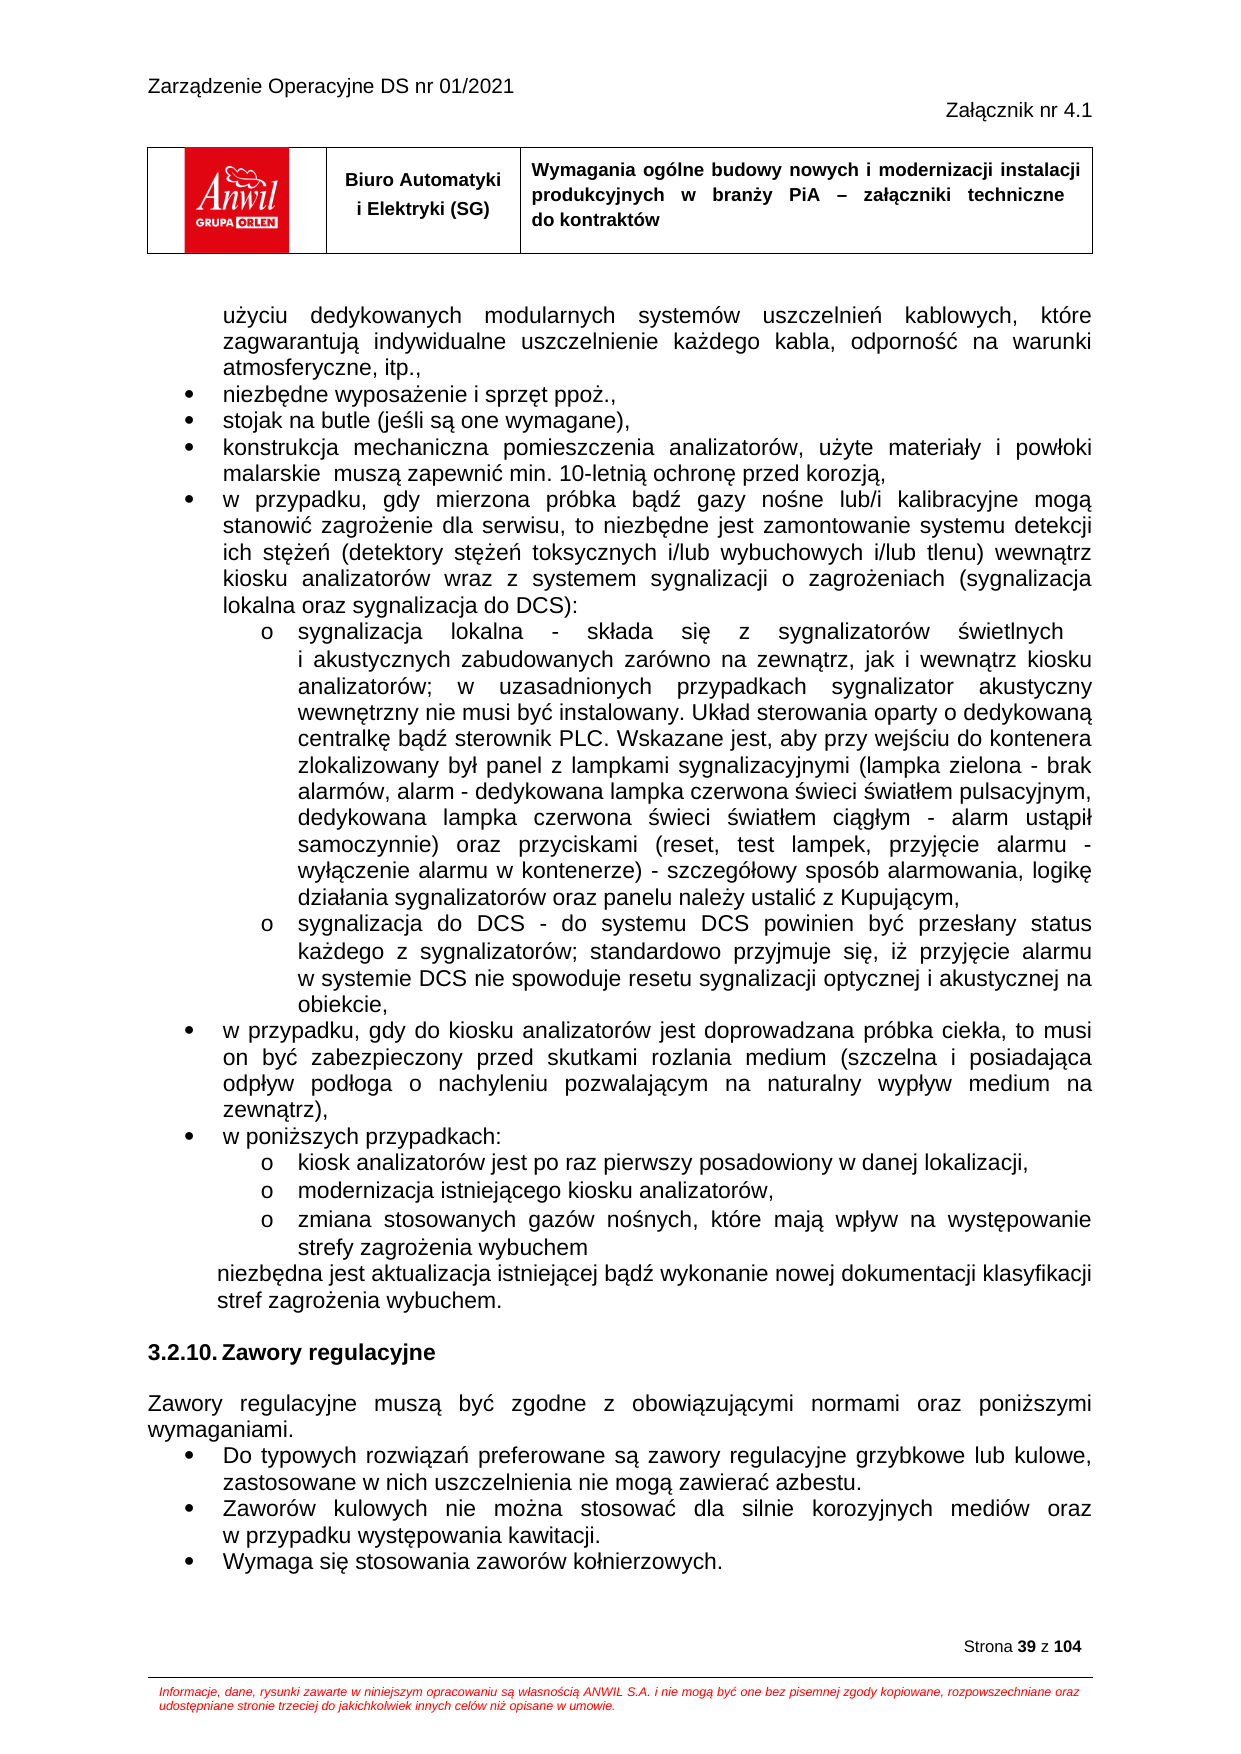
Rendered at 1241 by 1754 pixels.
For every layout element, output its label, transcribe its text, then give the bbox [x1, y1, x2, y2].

list sygnalizacja do DCS - do systemu DCS powinien być przesłany status każdego z sygnalizatorów; standardowo przyjmuje się, iż przyjęcie alarmu w systemie DCS nie spowoduje resetu sygnalizacji optycznej i akustycznej na obiekcie, [260, 910, 1092, 1017]
list stojak na butle (jeśli są one wymagane), [185, 407, 1092, 433]
list niezbędne wyposażenie i sprzęt ppoż., [185, 381, 1092, 407]
text stref zagrożenia wybuchem. [185, 1287, 1092, 1313]
text Zawory regulacyjne muszą być zgodne z obowiązującymi normami oraz poniższymi wymaganiami. [148, 1390, 1092, 1442]
subtitle Zawory regulacyjne [148, 1339, 1092, 1366]
list sygnalizacja lokalna - składa się z sygnalizatorów świetlnych i akustycznych zabudowanych zarówno na zewnątrz, jak i wewnątrz kiosku analizatorów; w uzasadnionych przypadkach sygnalizator akustyczny wewnętrzny nie musi być instalowany. Układ sterowania oparty o dedykowaną centralkę bądź sterownik PLC. Wskazane jest, aby przy wejściu do kontenera zlokalizowany był panel z lampkami sygnalizacyjnymi (lampka zielona - brak alarmów, alarm - dedykowana lampka czerwona świeci światłem pulsacyjnym, dedykowana lampka czerwona świeci światłem ciągłym - alarm ustąpił samoczynnie) oraz przyciskami (reset, test lampek, przyjęcie alarmu - wyłączenie alarmu w kontenerze) - szczegółowy sposób alarmowania, logikę działania sygnalizatorów oraz panelu należy ustalić z Kupującym, [260, 618, 1092, 910]
list w poniższych przypadkach: [185, 1123, 1092, 1149]
picture [184, 147, 290, 253]
list w przypadku, gdy do kiosku analizatorów jest doprowadzana próbka ciekła, to musi on być zabezpieczony przed skutkami rozlania medium (szczelna i posiadająca odpływ podłoga o nachyleniu pozwalającym na naturalny wypływ medium na zewnątrz), [185, 1017, 1092, 1123]
list modernizacja istniejącego kiosku analizatorów, [260, 1177, 1092, 1206]
text niezbędna jest aktualizacja istniejącej bądź wykonanie nowej dokumentacji klasyfikacji [185, 1260, 1092, 1287]
list Do typowych rozwiązań preferowane są zawory regulacyjne grzybkowe lub kulowe, zastosowane w nich uszczelnienia nie mogą zawierać azbestu. [185, 1442, 1092, 1495]
list konstrukcja mechaniczna pomieszczenia analizatorów, użyte materiały i powłoki malarskie muszą zapewnić min. 10-letnią ochronę przed korozją, [185, 433, 1092, 486]
list Wymaga się stosowania zaworów kołnierzowych. [185, 1548, 1092, 1574]
list w przypadku, gdy mierzona próbka bądź gazy nośne lub/i kalibracyjne mogą stanowić zagrożenie dla serwisu, to niezbędne jest zamontowanie systemu detekcji ich stężeń (detektory stężeń toksycznych i/lub wybuchowych i/lub tlenu) wewnątrz kiosku analizatorów wraz z systemem sygnalizacji o zagrożeniach (sygnalizacja lokalna oraz sygnalizacja do DCS): [185, 486, 1092, 618]
list Zaworów kulowych nie można stosować dla silnie korozyjnych mediów oraz w przypadku występowania kawitacji. [185, 1495, 1092, 1548]
list kiosk analizatorów jest po raz pierwszy posadowiony w danej lokalizacji, [260, 1149, 1092, 1177]
list zmiana stosowanych gazów nośnych, które mają wpływ na występowanie strefy zagrożenia wybuchem [260, 1206, 1092, 1260]
